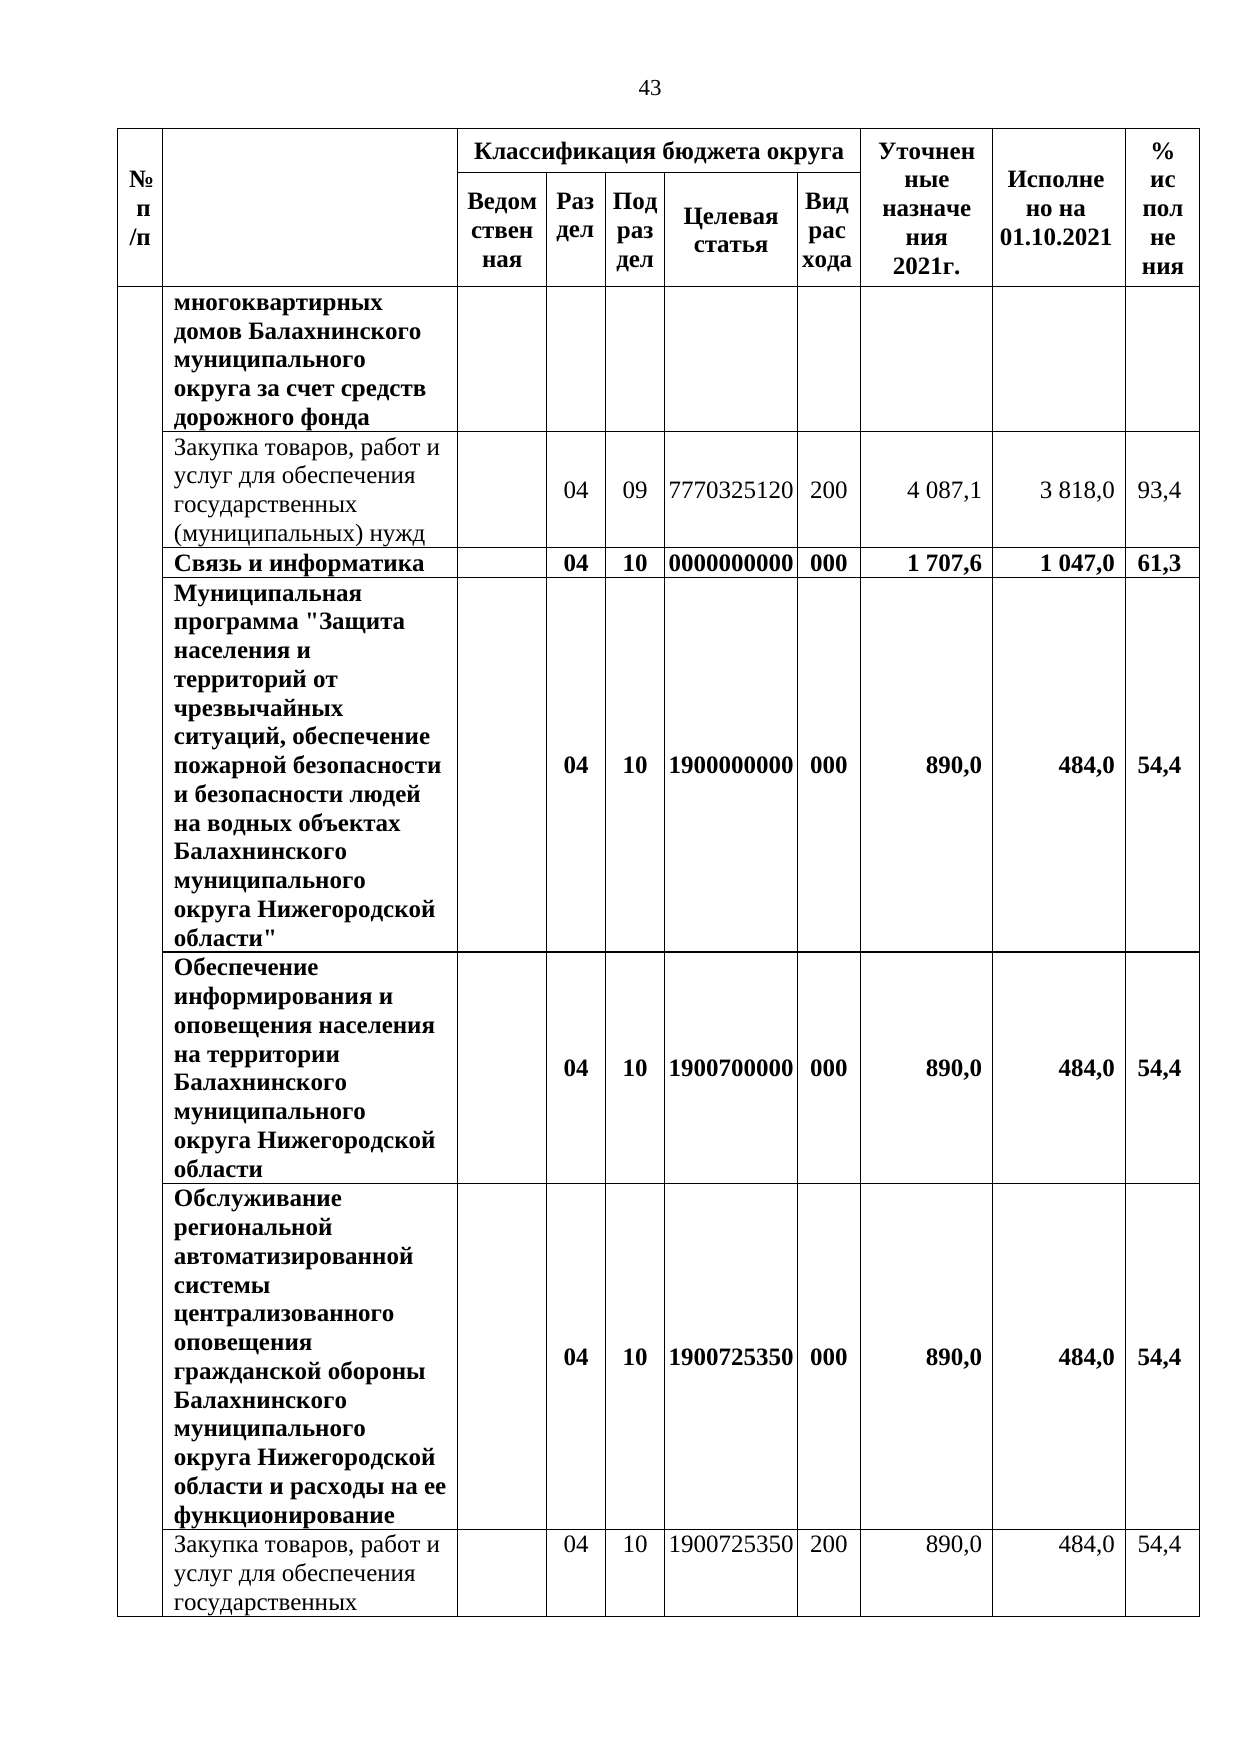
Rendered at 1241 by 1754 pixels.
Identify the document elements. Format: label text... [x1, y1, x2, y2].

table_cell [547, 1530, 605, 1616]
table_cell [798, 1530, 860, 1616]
table_cell Раз дел [547, 173, 605, 256]
table_cell Целевая статья [665, 173, 797, 286]
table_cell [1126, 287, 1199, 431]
table_cell [547, 256, 605, 286]
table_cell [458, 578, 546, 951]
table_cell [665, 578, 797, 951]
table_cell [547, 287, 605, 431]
table_header Классификация бюджета округа [458, 129, 860, 172]
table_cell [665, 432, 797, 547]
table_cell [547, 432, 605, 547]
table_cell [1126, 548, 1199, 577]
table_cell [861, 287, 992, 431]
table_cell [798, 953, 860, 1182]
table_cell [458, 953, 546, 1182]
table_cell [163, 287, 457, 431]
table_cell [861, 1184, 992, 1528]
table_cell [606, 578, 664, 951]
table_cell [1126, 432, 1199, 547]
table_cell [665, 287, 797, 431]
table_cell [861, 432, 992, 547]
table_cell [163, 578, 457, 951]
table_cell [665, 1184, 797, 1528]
table_cell Под раз дел [606, 173, 664, 286]
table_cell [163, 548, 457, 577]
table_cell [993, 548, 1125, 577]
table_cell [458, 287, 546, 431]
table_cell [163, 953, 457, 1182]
table_header % ис полне ния [1126, 129, 1199, 286]
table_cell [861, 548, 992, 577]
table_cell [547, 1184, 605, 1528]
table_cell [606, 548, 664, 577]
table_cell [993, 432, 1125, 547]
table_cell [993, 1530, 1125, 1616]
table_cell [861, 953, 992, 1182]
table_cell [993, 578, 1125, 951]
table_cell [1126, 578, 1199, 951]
table_header [163, 129, 457, 286]
table_cell Вид рас хода [798, 173, 860, 286]
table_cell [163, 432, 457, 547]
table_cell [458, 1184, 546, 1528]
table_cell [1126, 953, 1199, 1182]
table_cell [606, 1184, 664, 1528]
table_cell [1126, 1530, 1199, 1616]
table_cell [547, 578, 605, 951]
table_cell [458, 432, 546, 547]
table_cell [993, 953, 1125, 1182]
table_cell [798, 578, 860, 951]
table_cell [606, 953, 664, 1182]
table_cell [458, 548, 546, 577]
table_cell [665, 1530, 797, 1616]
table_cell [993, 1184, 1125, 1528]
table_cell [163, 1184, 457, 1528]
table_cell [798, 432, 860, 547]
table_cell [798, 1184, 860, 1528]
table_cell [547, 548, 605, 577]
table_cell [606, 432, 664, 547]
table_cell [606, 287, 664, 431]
table_header № п/п [118, 129, 162, 286]
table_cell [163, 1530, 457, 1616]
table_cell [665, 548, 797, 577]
table_header Исполне но на 01.10.2021 [993, 129, 1125, 286]
table_header Уточненные назначе ния 2021г. [861, 129, 992, 286]
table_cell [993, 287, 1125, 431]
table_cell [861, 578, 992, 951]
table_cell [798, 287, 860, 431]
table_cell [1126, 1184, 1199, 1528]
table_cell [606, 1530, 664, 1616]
table_cell Ведом ствен ная [458, 173, 546, 286]
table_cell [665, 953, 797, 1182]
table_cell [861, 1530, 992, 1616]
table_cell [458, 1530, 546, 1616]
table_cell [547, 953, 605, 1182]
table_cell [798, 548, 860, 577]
